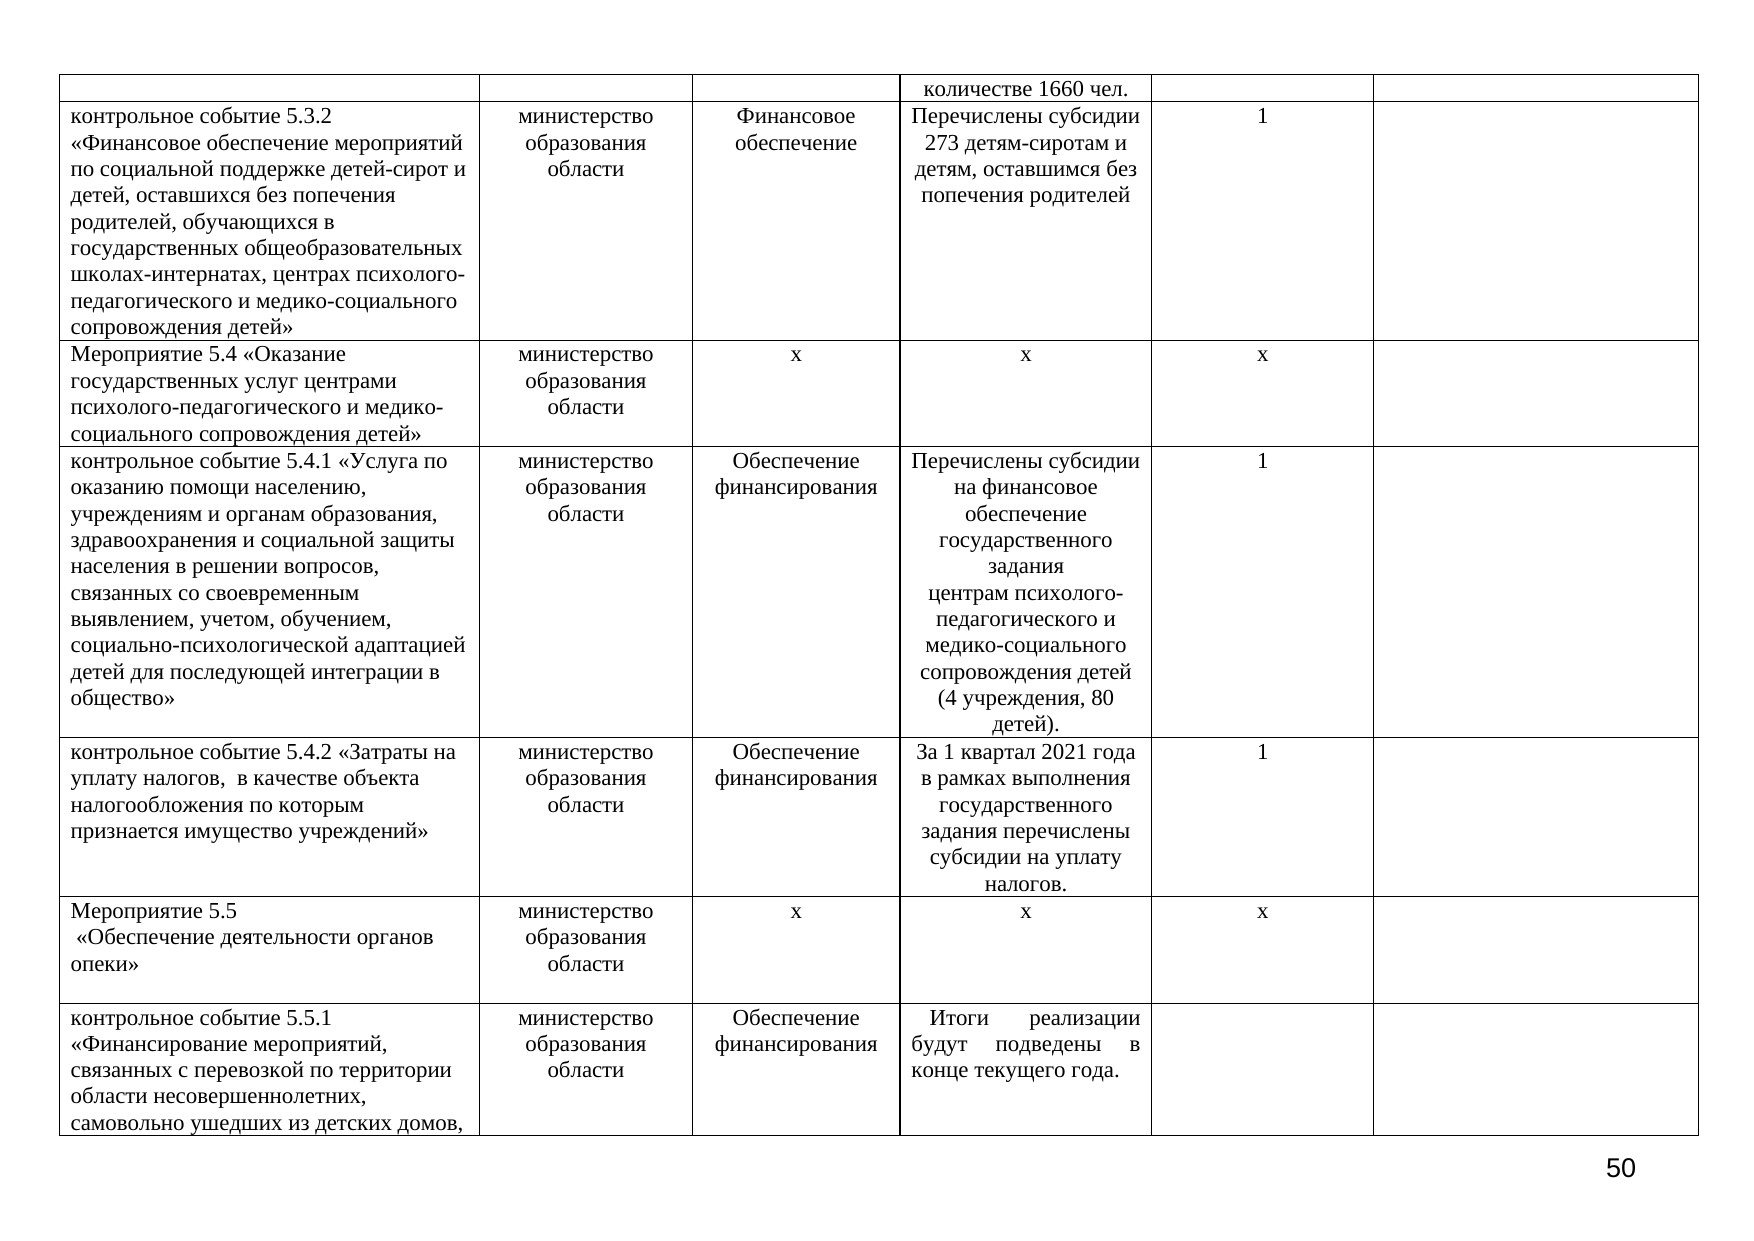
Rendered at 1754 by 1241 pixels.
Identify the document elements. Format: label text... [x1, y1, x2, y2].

table_cell х [901, 897, 1151, 1002]
table_cell Перечислены субсидии 273 детям-сиротам и детям, оставшимся без попечения родителей [901, 102, 1151, 339]
table_cell х [1152, 897, 1373, 1002]
table_cell Обеспечение финансирования [693, 738, 899, 896]
table_cell х [901, 341, 1151, 446]
table_cell [1374, 447, 1698, 737]
table_cell х [1152, 341, 1373, 446]
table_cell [60, 75, 479, 101]
table_cell министерство образования области [480, 738, 692, 896]
table_cell Мероприятие 5.5 «Обеспечение деятельности органов опеки» [60, 897, 479, 1002]
table_cell контрольное событие 5.4.2 «Затраты на уплату налогов, в качестве объекта налогообложения по которым признается имущество учреждений» [60, 738, 479, 896]
table_cell х [693, 341, 899, 446]
table_cell х [693, 897, 899, 1002]
table_cell [1374, 738, 1698, 896]
table_cell контрольное событие 5.4.1 «Услуга по оказанию помощи населению, учреждениям и органам образования, здравоохранения и социальной защиты населения в решении вопросов, связанных со своевременным выявлением, учетом, обучением, социально-психологической адаптацией детей для последующей интеграции в общество» [60, 447, 479, 737]
table_cell Финансовое обеспечение [693, 102, 899, 339]
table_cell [901, 75, 1151, 101]
table_cell 1 [1152, 447, 1373, 737]
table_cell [693, 75, 899, 101]
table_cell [480, 75, 692, 101]
table_cell 1 [1152, 75, 1373, 101]
table_cell Перечислены субсидии на финансовое обеспечение государственного задания центрам психолого-педагогического и медико-социального сопровождения детей (4 учреждения, 80 детей). [901, 447, 1151, 737]
table_cell 1 [1152, 102, 1373, 339]
table_cell [1374, 75, 1698, 101]
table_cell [693, 1004, 899, 1135]
table_cell министерство образования области [480, 102, 692, 339]
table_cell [60, 1004, 479, 1135]
table_cell министерство образования области [480, 341, 692, 446]
table_cell контрольное событие 5.3.2 «Финансовое обеспечение мероприятий по социальной поддержке детей-сирот и детей, оставшихся без попечения родителей, обучающихся в государственных общеобразовательных школах-интернатах, центрах психолого-педагогического и медико-социального сопровождения детей» [60, 102, 479, 339]
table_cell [480, 1004, 692, 1135]
table_cell [1374, 341, 1698, 446]
table_cell За 1 квартал 2021 года в рамках выполнения государственного задания перечислены субсидии на уплату налогов. [901, 738, 1151, 896]
table_cell министерство образования области [480, 897, 692, 1002]
table_cell [1374, 897, 1698, 1002]
table_cell [1374, 102, 1698, 339]
table_cell [1374, 1004, 1698, 1135]
table_cell [1152, 1004, 1373, 1135]
table_cell 1 [1152, 738, 1373, 896]
table_cell Обеспечение финансирования [693, 447, 899, 737]
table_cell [901, 1004, 1151, 1135]
table_cell министерство образования области [480, 447, 692, 737]
table_cell Мероприятие 5.4 «Оказание государственных услуг центрами психолого-педагогического и медико-социального сопровождения детей» [60, 341, 479, 446]
